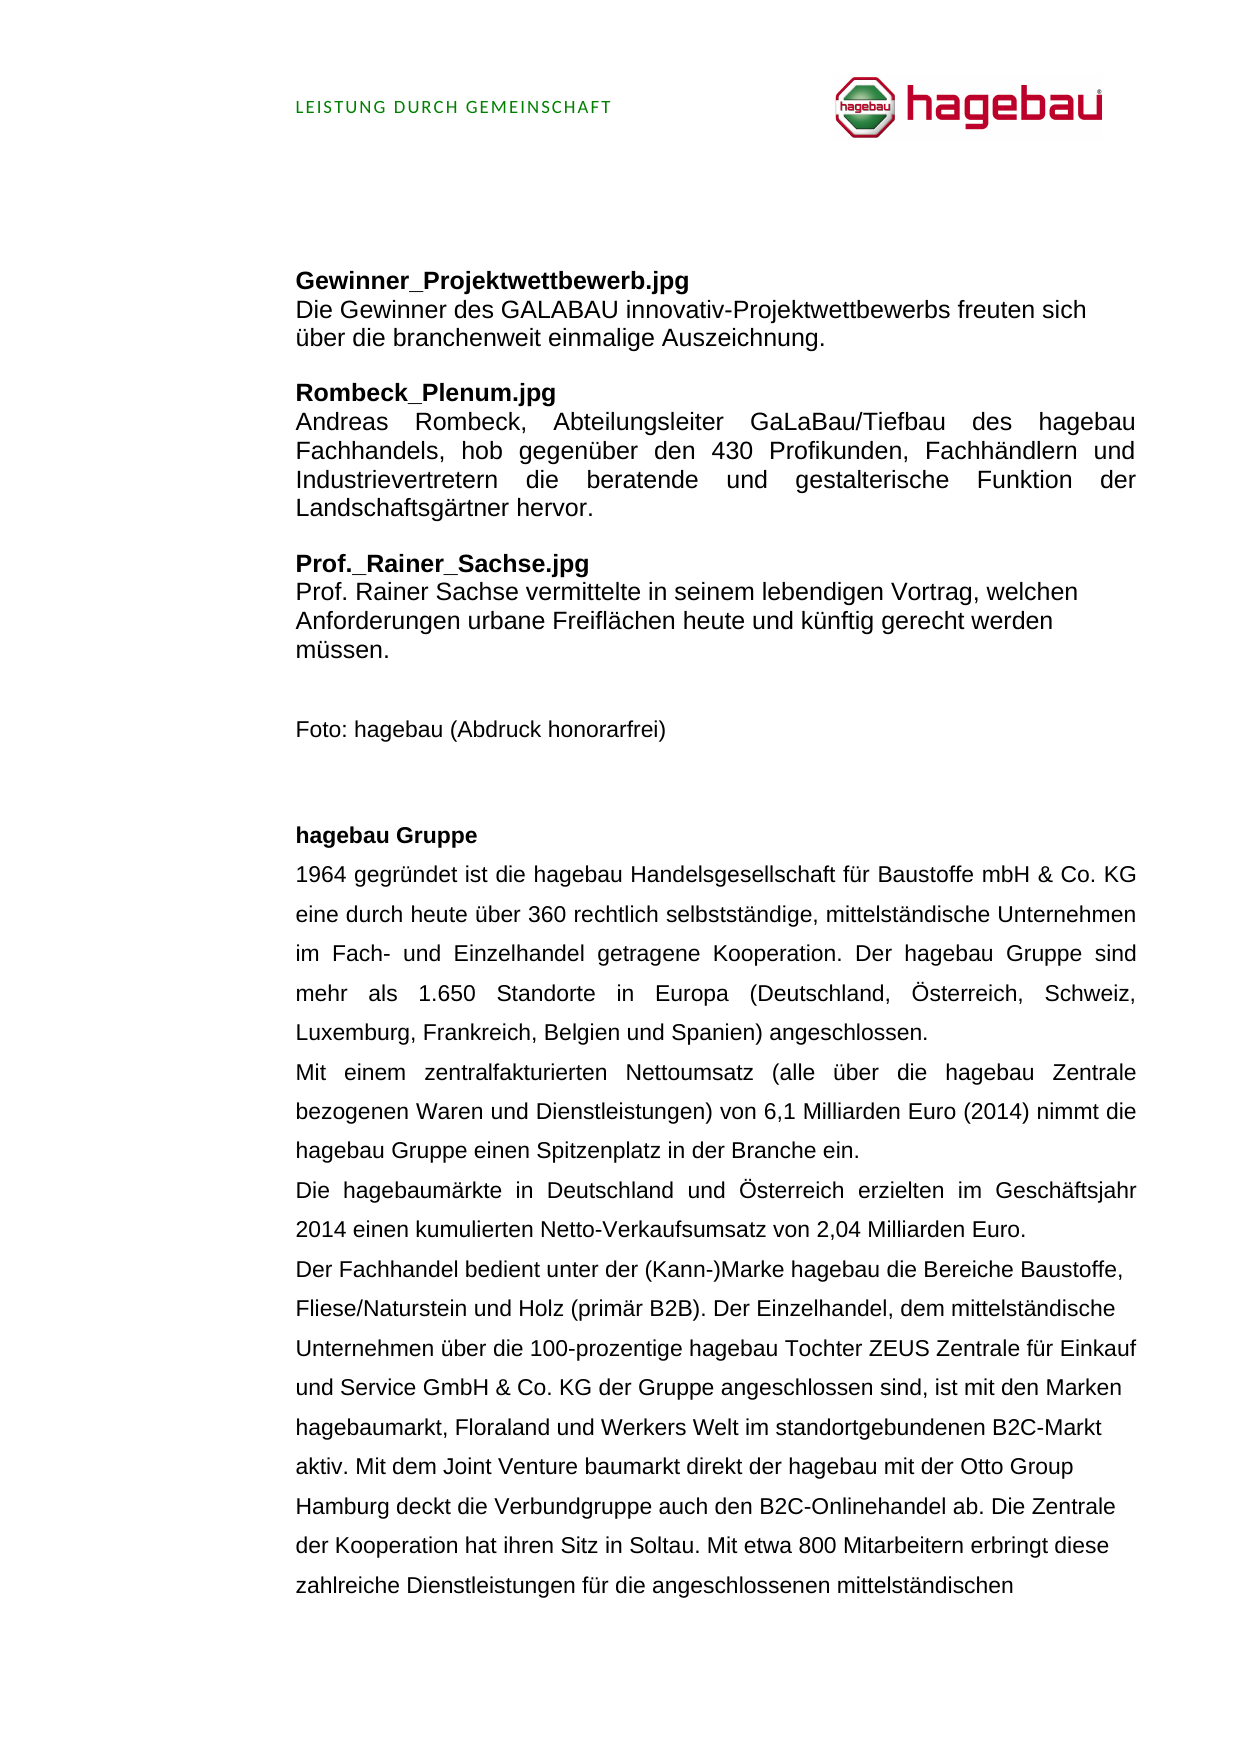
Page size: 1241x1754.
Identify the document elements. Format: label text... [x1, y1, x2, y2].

text Prof. Rainer Sachse vermittelte in seinem lebendigen Vortrag, welchen Anforderungen urbane Freiflächen heute und künftig gerecht werden müssen. [295, 577, 1137, 663]
text 1964 gegründet ist die hagebau Handelsgesellschaft für Baustoffe mbH & Co. KG eine durch heute über 360 rechtlich selbstständige, mittelständische Unternehmen im Fach- und Einzelhandel getragene Kooperation. Der hagebau Gruppe sind mehr als 1.650 Standorte in Europa (Deutschland, Österreich, Schweiz, Luxemburg, Frankreich, Belgien und Spanien) angeschlossen. [295, 861, 1137, 1045]
text Mit einem zentralfakturierten Nettoumsatz (alle über die hagebau Zentrale bezogenen Waren und Dienstleistungen) von 6,1 Milliarden Euro (2014) nimmt die hagebau Gruppe einen Spitzenplatz in der Branche ein. [295, 1058, 1137, 1164]
text Die hagebaumärkte in Deutschland und Österreich erzielten im Geschäftsjahr 2014 einen kumulierten Netto-Verkaufsumsatz von 2,04 Milliarden Euro. [295, 1177, 1137, 1243]
text Gewinner_Projektwettbewerb.jpg [295, 266, 1137, 294]
picture [833, 74, 1103, 140]
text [295, 1256, 1137, 1598]
text Die Gewinner des GALABAU innovativ-Projektwettbewerbs freuten sich über die branchenweit einmalige Auszeichnung. [295, 294, 1137, 352]
text Foto: hagebau (Abdruck honorarfrei) [295, 716, 1137, 743]
text Rombeck_Plenum.jpg [295, 378, 1137, 407]
text hagebau Gruppe [295, 822, 1137, 848]
text Prof._Rainer_Sachse.jpg [295, 548, 1137, 577]
text Andreas Rombeck, Abteilungsleiter GaLaBau/Tiefbau des hagebau Fachhandels, hob gegenüber den 430 Profikunden, Fachhändlern und Industrievertretern die beratende und gestalterische Funktion der Landschaftsgärtner hervor. [295, 407, 1137, 522]
